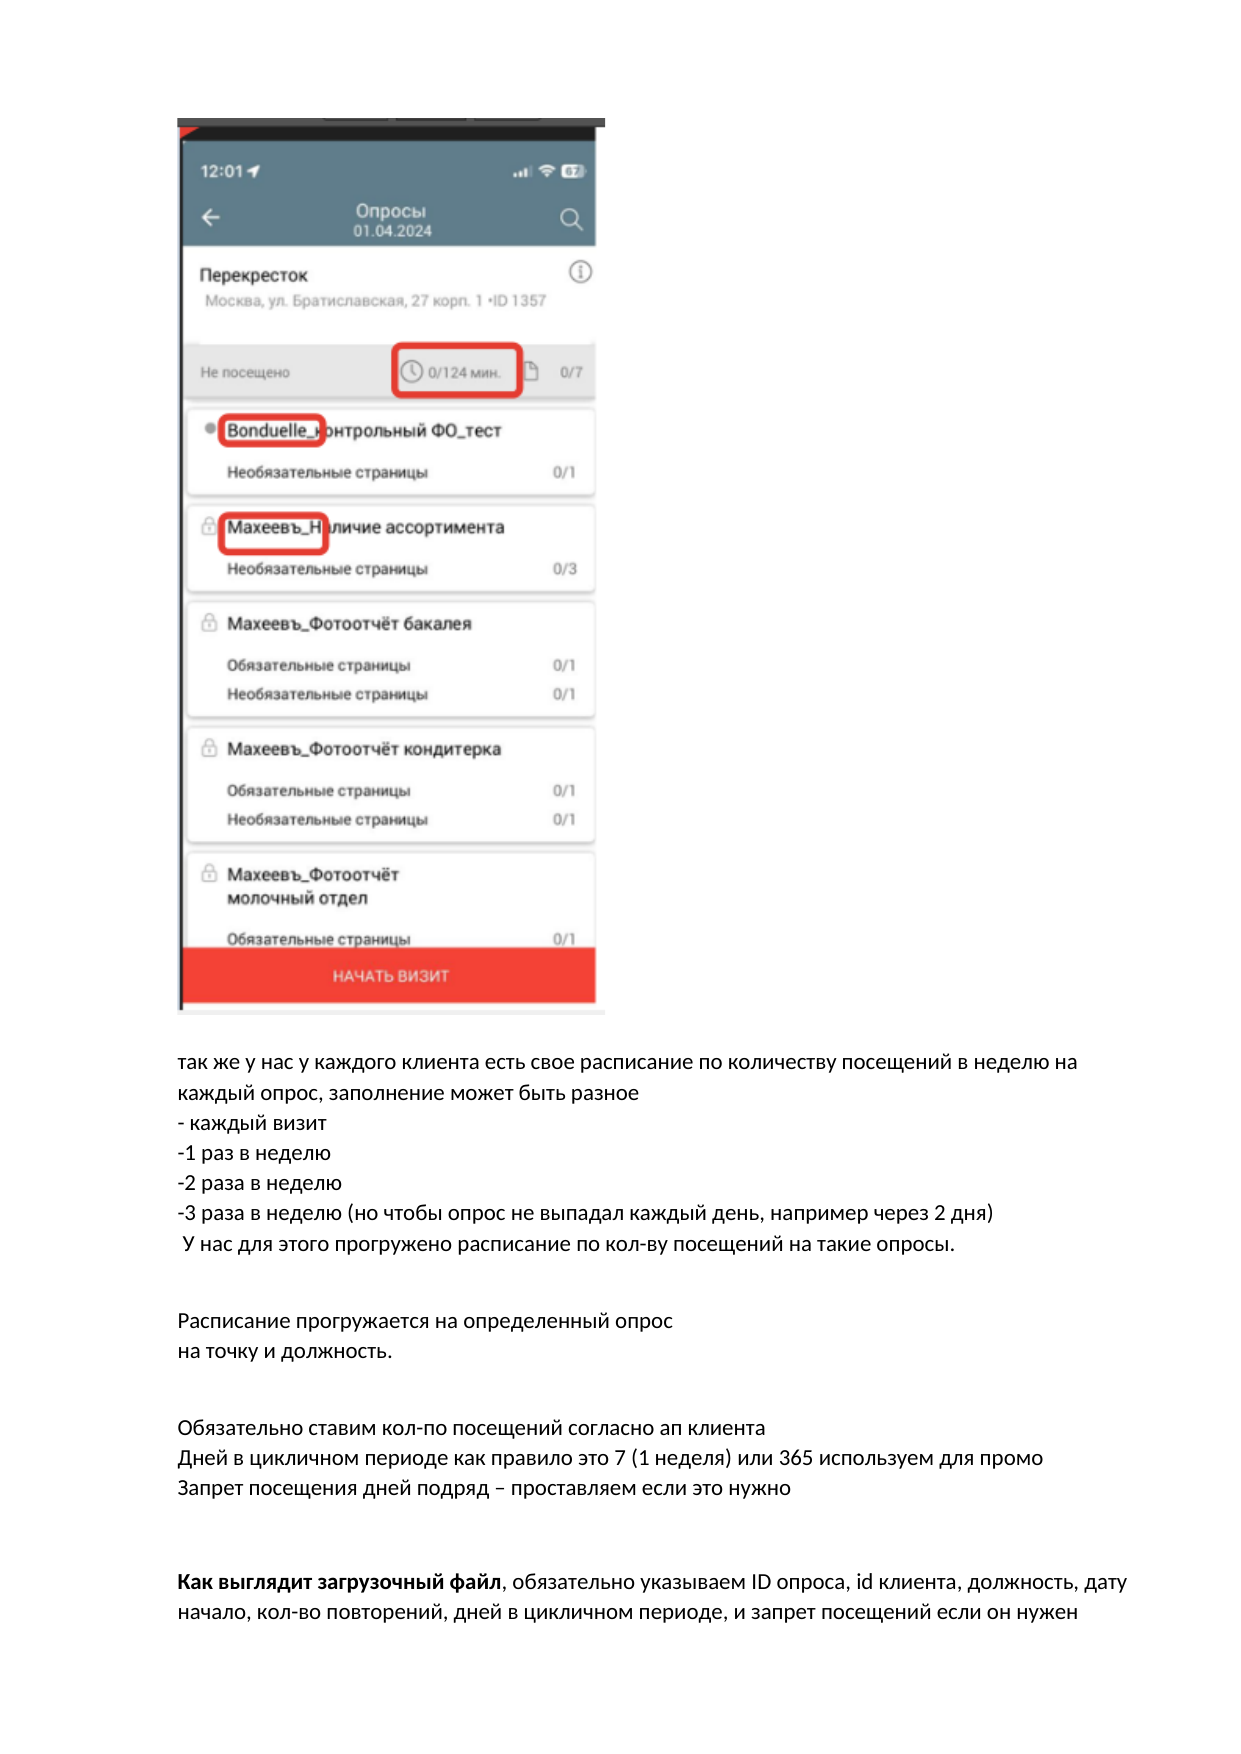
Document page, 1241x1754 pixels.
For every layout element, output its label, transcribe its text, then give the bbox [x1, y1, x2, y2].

picture [177, 118, 606, 1015]
text Обязательно ставим кол-по посещений согласно ап клиента Дней в цикличном периоде как правило это 7 (1 неделя) или 365 используем для промо Запрет посещения дней подряд – проставляем если это нужно [177, 1383, 1152, 1501]
text Как выглядит загрузочный файл, обязательно указываем ID опроса, id клиента, должность, дату начало, кол-во повторений, дней в цикличном периоде, и запрет посещений если он нужен [177, 1567, 1152, 1625]
text Расписание прогружается на определенный опрос на точку и должность. [177, 1306, 1152, 1364]
